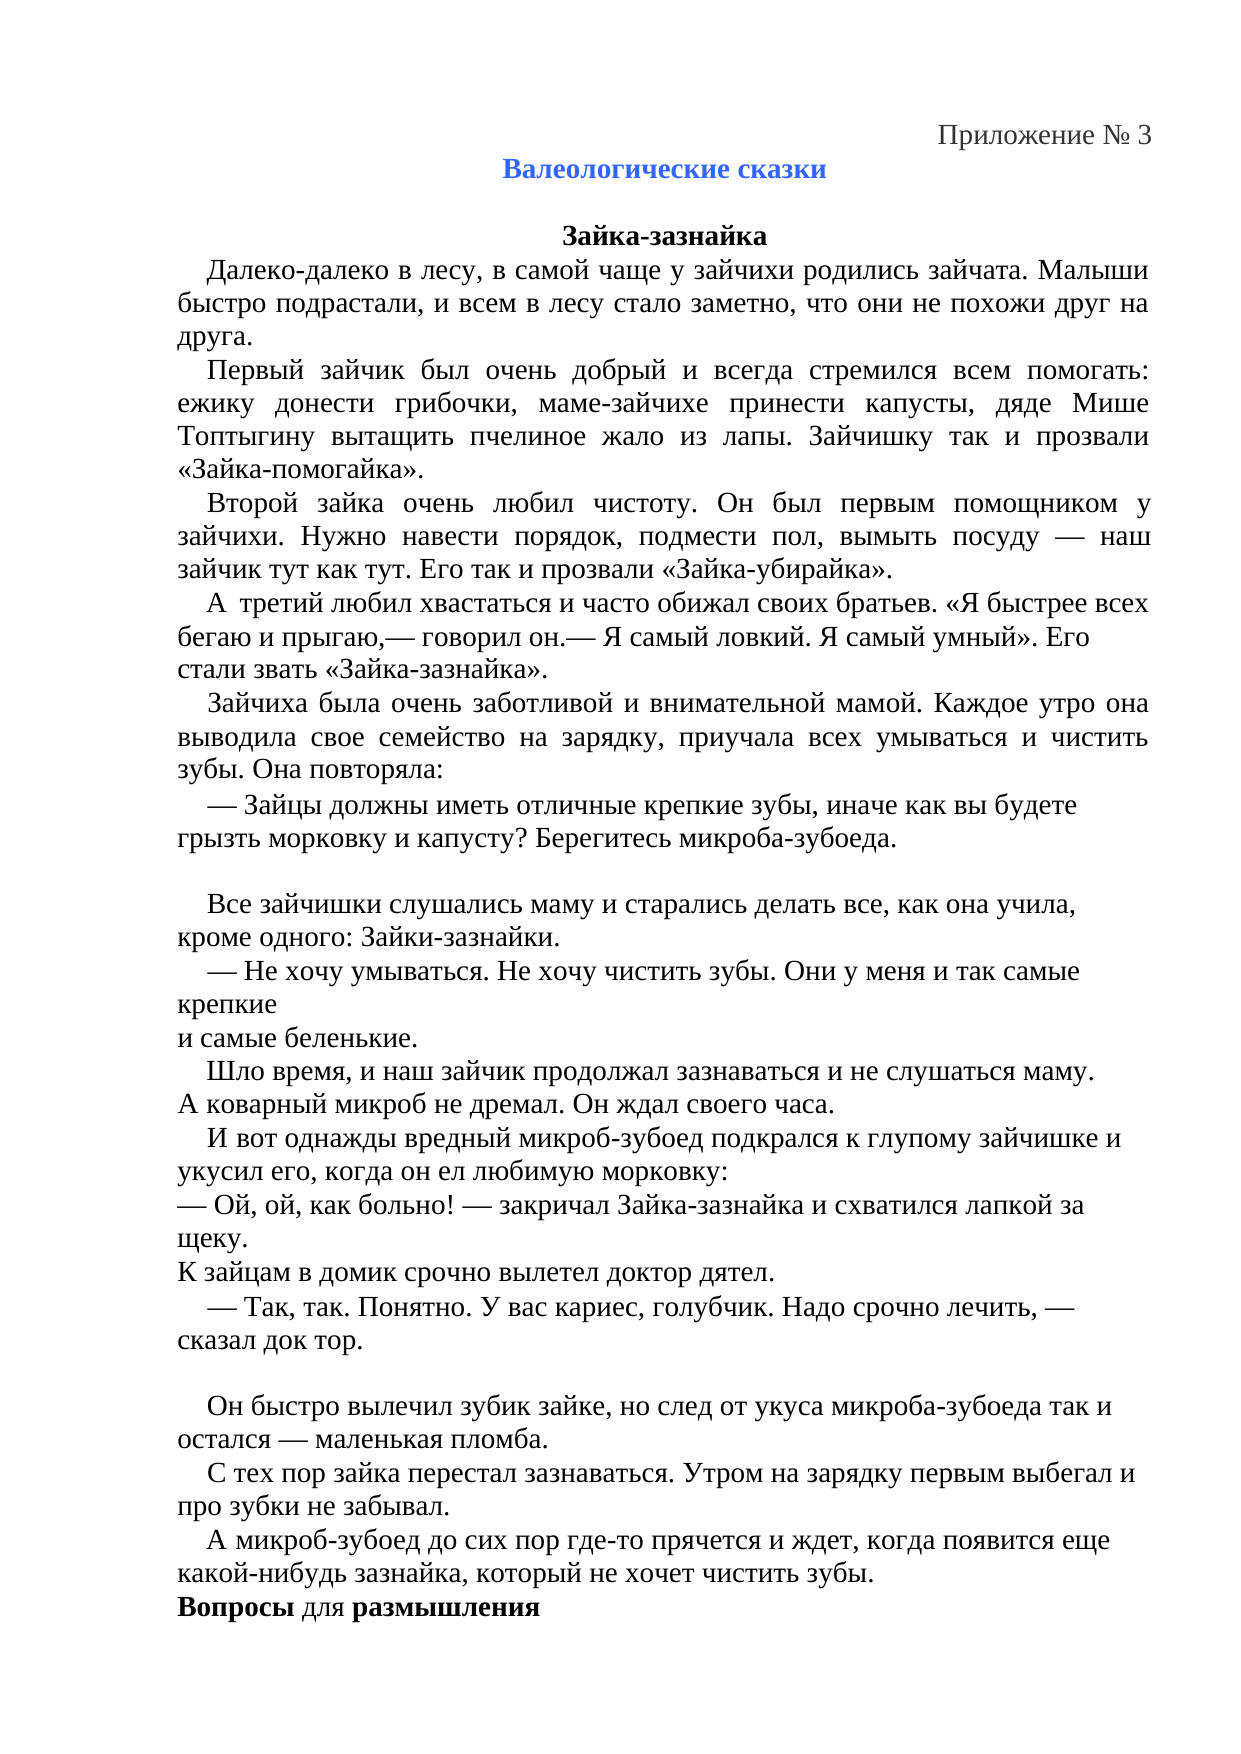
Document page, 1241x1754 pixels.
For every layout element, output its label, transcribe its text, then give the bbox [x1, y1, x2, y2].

text Все зайчишки слушались маму и старались делать все, как она учила, кроме одного: Зайки-зазнайки. [177, 887, 1150, 953]
text Зайка-зазнайка [150, 218, 1179, 252]
text Валеологические сказки [150, 151, 1179, 185]
text Шло время, и наш зайчик продолжал зазнаваться и не слушаться маму. [206, 1053, 1152, 1087]
text К зайцам в домик срочно вылетел доктор дятел. [177, 1254, 1152, 1288]
text — Так, так. Понятно. У вас кариес, голубчик. Надо срочно лечить, — сказал док тор. [177, 1289, 1094, 1356]
list третий любил хвастаться и часто обижал своих братьев. «Я быстрее всех бегаю и прыгаю,— говорил он.— Я самый ловкий. Я самый умный». Его стали звать «Зайка-зазнайка». [177, 586, 1150, 685]
text — Ой, ой, как больно! — закричал Зайка-зазнайка и схватился лапкой за щеку. [177, 1188, 1148, 1254]
list коварный микроб не дремал. Он ждал своего часа. [177, 1087, 1152, 1120]
list самые беленькие. [177, 1020, 1152, 1053]
text Приложение № 3 [150, 117, 1152, 151]
text Далеко-далеко в лесу, в самой чаще у зайчихи родились зайчата. Малыши быстро подрастали, и всем в лесу стало заметно, что они не похожи друг на друга. [177, 253, 1150, 351]
list микроб-зубоед до сих пор где-то прячется и ждет, когда появится еще какой-нибудь зазнайка, который не хочет чистить зубы. [177, 1523, 1150, 1588]
text Зайчиха была очень заботливой и внимательной мамой. Каждое утро она выводила свое семейство на зарядку, приучала всех умываться и чистить зубы. Она повторяла: [177, 687, 1150, 785]
text Он быстро вылечил зубик зайке, но след от укуса микроба-зубоеда так и остался — маленькая пломба. [177, 1389, 1152, 1455]
text — Не хочу умываться. Не хочу чистить зубы. Они у меня и так самые крепкие [177, 954, 1123, 1020]
text — Зайцы должны иметь отличные крепкие зубы, иначе как вы будете грызть морковку и капусту? Берегитесь микроба-зубоеда. [177, 787, 1137, 854]
text Вопросы для размышления [177, 1589, 1152, 1622]
text С тех пор зайка перестал зазнаваться. Утром на зарядку первым выбегал и про зубки не забывал. [177, 1457, 1150, 1522]
text Второй зайка очень любил чистоту. Он был первым помощником у зайчихи. Нужно навести порядок, подмести пол, вымыть посуду — наш зайчик тут как тут. Его так и прозвали «Зайка-убирайка». [177, 486, 1152, 585]
list вот однажды вредный микроб-зубоед подкрался к глупому зайчишке и укусил его, когда он ел любимую морковку: [177, 1122, 1150, 1187]
text Первый зайчик был очень добрый и всегда стремился всем помогать: ежику донести грибочки, маме-зайчихе принести капусты, дяде Мише Топтыгину вытащить пчелиное жало из лапы. Зайчишку так и прозвали «Зайка-помогайка». [177, 353, 1150, 485]
